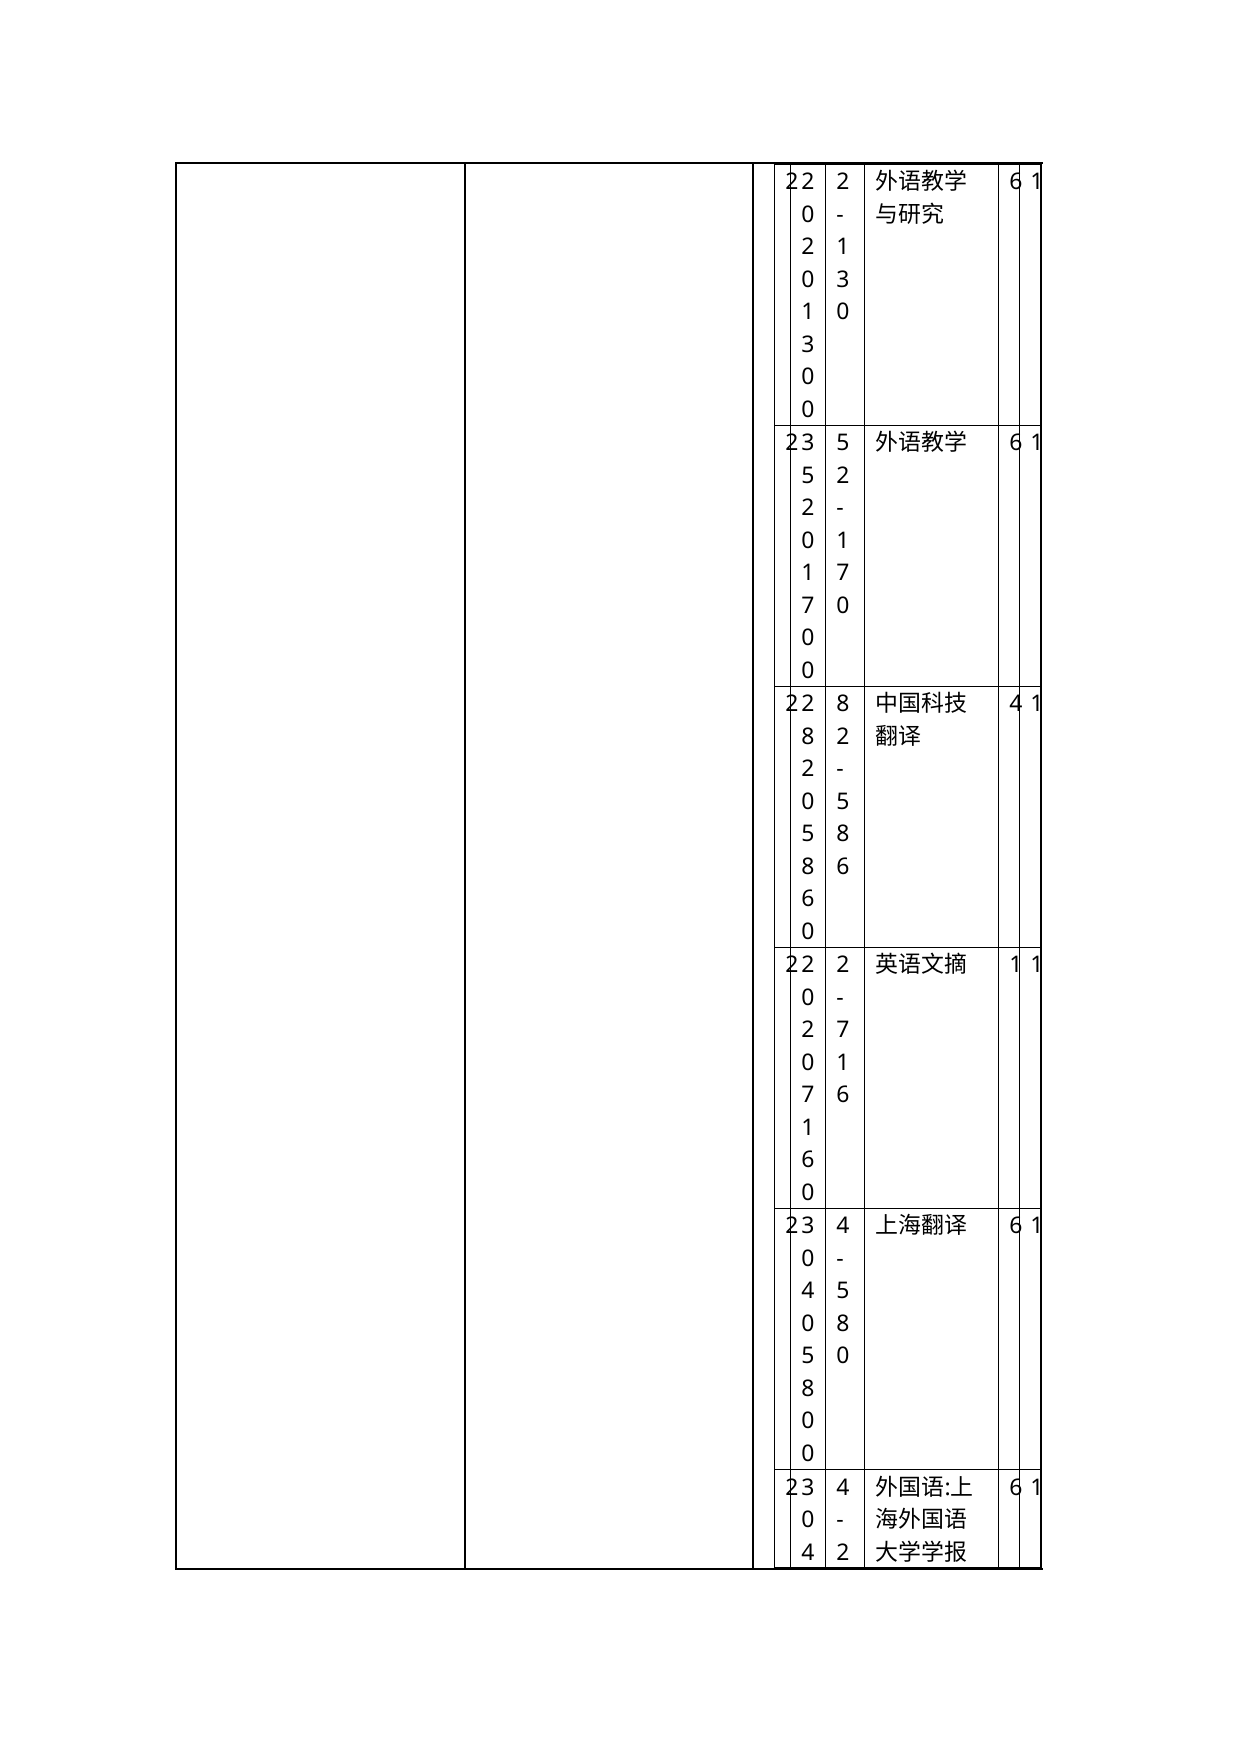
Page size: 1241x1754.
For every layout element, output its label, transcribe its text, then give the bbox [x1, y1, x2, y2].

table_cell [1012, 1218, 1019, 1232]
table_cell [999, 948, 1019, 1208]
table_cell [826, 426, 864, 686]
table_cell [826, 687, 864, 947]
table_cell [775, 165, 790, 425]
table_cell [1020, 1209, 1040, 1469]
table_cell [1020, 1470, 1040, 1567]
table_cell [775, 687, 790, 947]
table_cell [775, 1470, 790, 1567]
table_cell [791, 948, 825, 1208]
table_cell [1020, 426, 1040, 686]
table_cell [865, 165, 998, 425]
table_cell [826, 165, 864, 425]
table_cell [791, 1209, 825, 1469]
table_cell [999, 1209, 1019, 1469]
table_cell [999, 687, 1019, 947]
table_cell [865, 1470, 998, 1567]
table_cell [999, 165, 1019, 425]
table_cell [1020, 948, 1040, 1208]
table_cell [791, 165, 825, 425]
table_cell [865, 1209, 998, 1469]
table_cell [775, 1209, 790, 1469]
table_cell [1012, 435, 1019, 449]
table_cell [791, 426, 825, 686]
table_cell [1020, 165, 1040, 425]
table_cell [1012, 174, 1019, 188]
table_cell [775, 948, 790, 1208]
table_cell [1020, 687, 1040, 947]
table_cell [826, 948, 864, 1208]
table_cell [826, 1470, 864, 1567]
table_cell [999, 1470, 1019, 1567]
table_cell [177, 164, 464, 1568]
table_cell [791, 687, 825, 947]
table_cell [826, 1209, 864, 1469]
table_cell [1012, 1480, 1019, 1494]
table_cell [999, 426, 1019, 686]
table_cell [754, 164, 774, 1568]
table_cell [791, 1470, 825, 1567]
table_cell 1 [466, 164, 752, 1568]
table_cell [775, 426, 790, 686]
